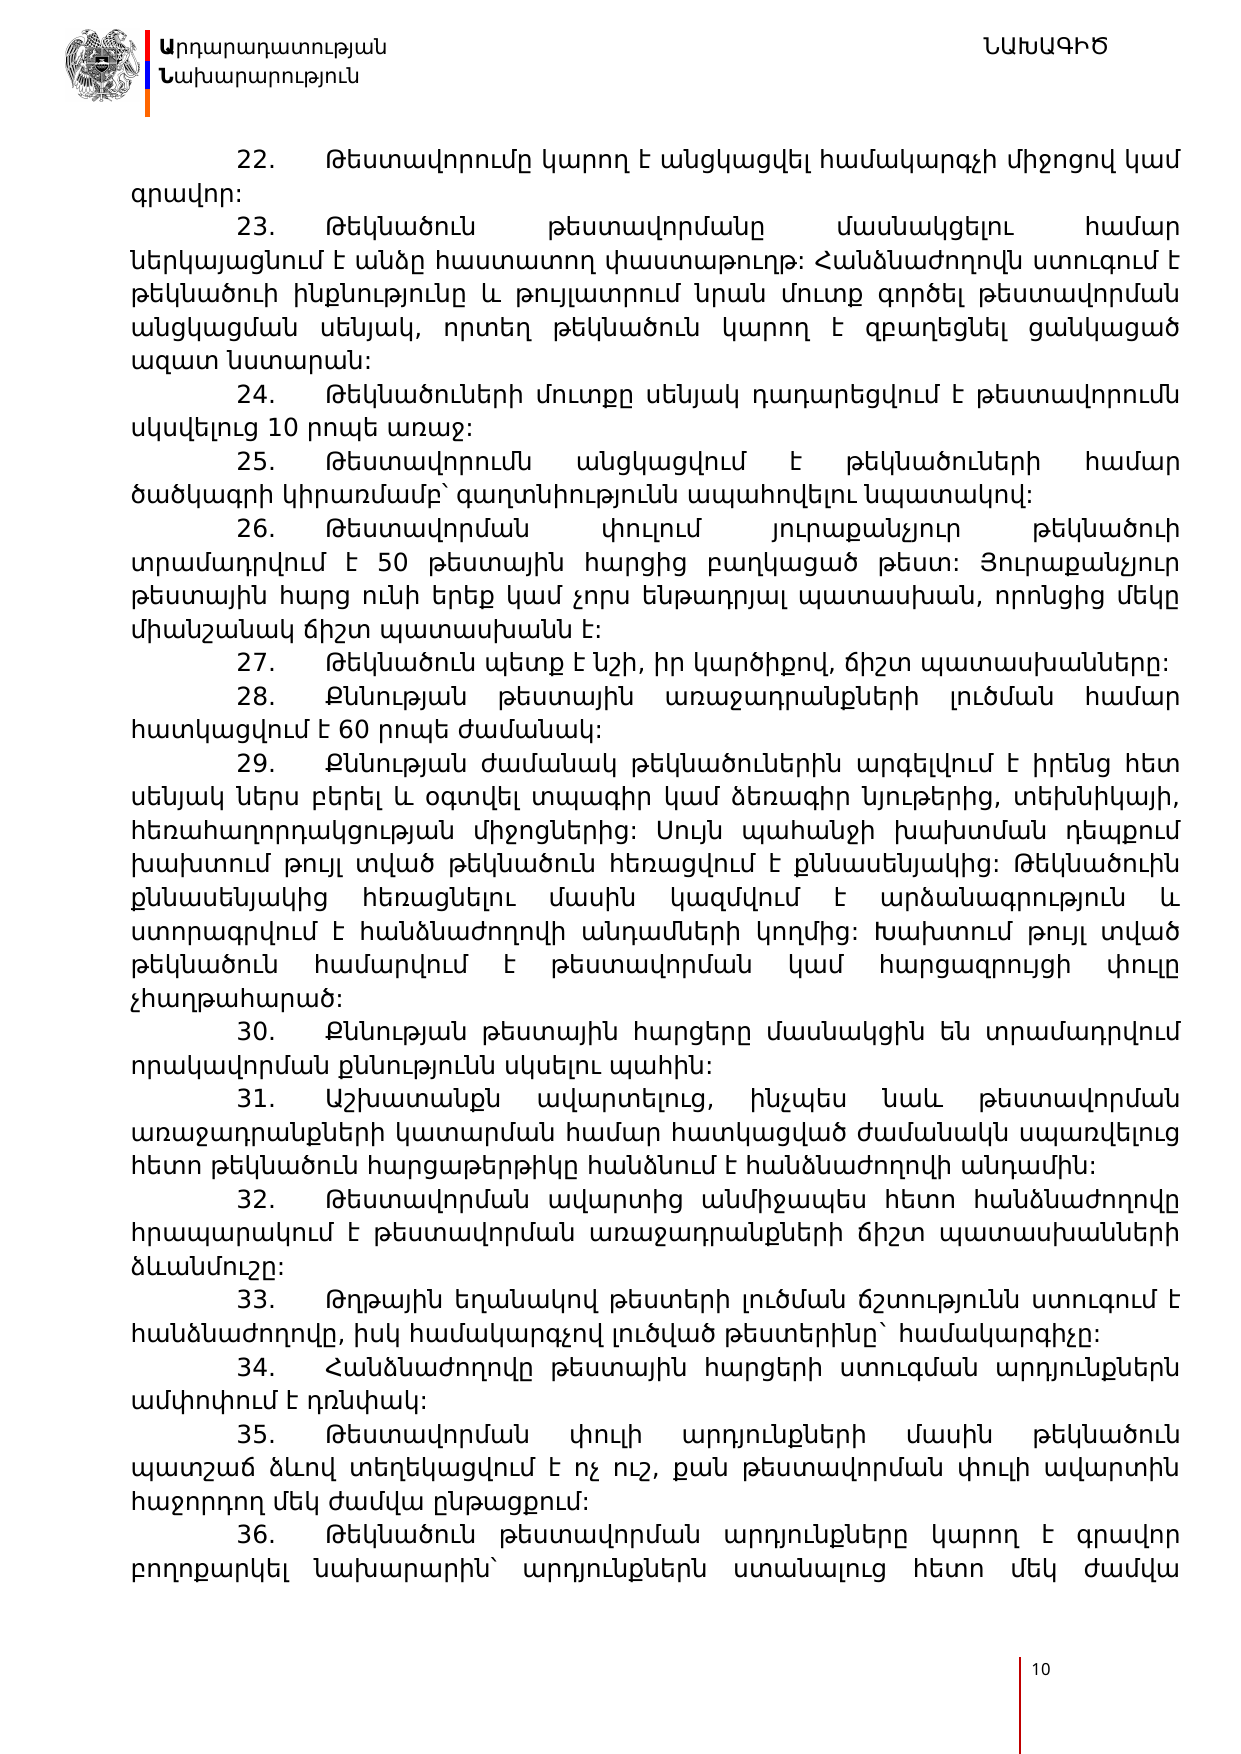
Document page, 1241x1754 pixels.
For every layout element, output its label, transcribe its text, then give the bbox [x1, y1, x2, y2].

text 34. Հանձնաժողովը թեստային հարցերի ստուգման արդյունքներն ամփոփում է դռնփակ: [130, 1353, 1181, 1416]
text 30. Քննության թեստային հարցերը մասնակցին են տրամադրվում որակավորման քննությունն սկսելու պահին: [130, 1017, 1181, 1080]
text 27. Թեկնածուն պետք է նշի, իր կարծիքով, ճիշտ պատասխանները: [130, 648, 1181, 678]
picture [64, 28, 140, 102]
text 33. Թղթային եղանակով թեստերի լուծման ճշտությունն ստուգում է հանձնաժողովը, իսկ համակարգչով լուծված թեստերինը` համակարգիչը: [130, 1286, 1181, 1348]
text 24. Թեկնածուների մուտքը սենյակ դադարեցվում է թեստավորումն սկսվելուց 10 րոպե առաջ: [130, 380, 1181, 443]
text 26. Թեստավորման փուլում յուրաքանչյուր թեկնածուի տրամադրվում է 50 թեստային հարցից բաղկացած թեստ: Յուրաքանչյուր թեստային հարց ունի երեք կամ չորս ենթադրյալ պատասխան, որոնցից մեկը միանշանակ ճիշտ պատասխանն է: [130, 514, 1181, 644]
text 25. Թեստավորումն անցկացվում է թեկնածուների համար ծածկագրի կիրառմամբ՝ գաղտնիությունն ապահովելու նպատակով: [130, 447, 1181, 510]
text 32. Թեստավորման ավարտից անմիջապես հետո հանձնաժողովը հրապարակում է թեստավորման առաջադրանքների ճիշտ պատասխանների ձևանմուշը: [130, 1185, 1181, 1281]
text 28. Քննության թեստային առաջադրանքների լուծման համար հատկացվում է 60 րոպե ժամանակ: [130, 682, 1181, 745]
text 31. Աշխատանքն ավարտելուց, ինչպես նաև թեստավորման առաջադրանքների կատարման համար հատկացված ժամանակն սպառվելուց հետո թեկնածուն հարցաթերթիկը հանձնում է հանձնաժողովի անդամին: [130, 1084, 1181, 1181]
text 23. Թեկնածուն թեստավորմանը մասնակցելու համար ներկայացնում է անձը հաստատող փաստաթուղթ: Հանձնաժողովն ստուգում է թեկնածուի ինքնությունը և թույլատրում նրան մուտք գործել թեստավորման անցկացման սենյակ, որտեղ թեկնածուն կարող է զբաղեցնել ցանկացած ազատ նստարան: [130, 212, 1181, 376]
text 35. Թեստավորման փուլի արդյունքների մասին թեկնածուն պատշաճ ձևով տեղեկացվում է ոչ ուշ, քան թեստավորման փուլի ավարտին հաջորդող մեկ ժամվա ընթացքում: [130, 1420, 1181, 1516]
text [130, 1521, 1181, 1583]
text 22. Թեստավորումը կարող է անցկացվել համակարգչի միջոցով կամ գրավոր: [130, 145, 1181, 208]
text 29. Քննության ժամանակ թեկնածուներին արգելվում է իրենց հետ սենյակ ներս բերել և օգտվել տպագիր կամ ձեռագիր նյութերից, տեխնիկայի, հեռահաղորդակցության միջոցներից: Սույն պահանջի խախտման դեպքում խախտում թույլ տված թեկնածուն հեռացվում է քննասենյակից: Թեկնածուին քննասենյակից հեռացնելու մասին կազմվում է արձանագրություն և ստորագրվում է հանձնաժողովի անդամների կողմից: Խախտում թույլ տված թեկնածուն համարվում է թեստավորման կամ հարցազրույցի փուլը չհաղթահարած: [130, 749, 1181, 1013]
